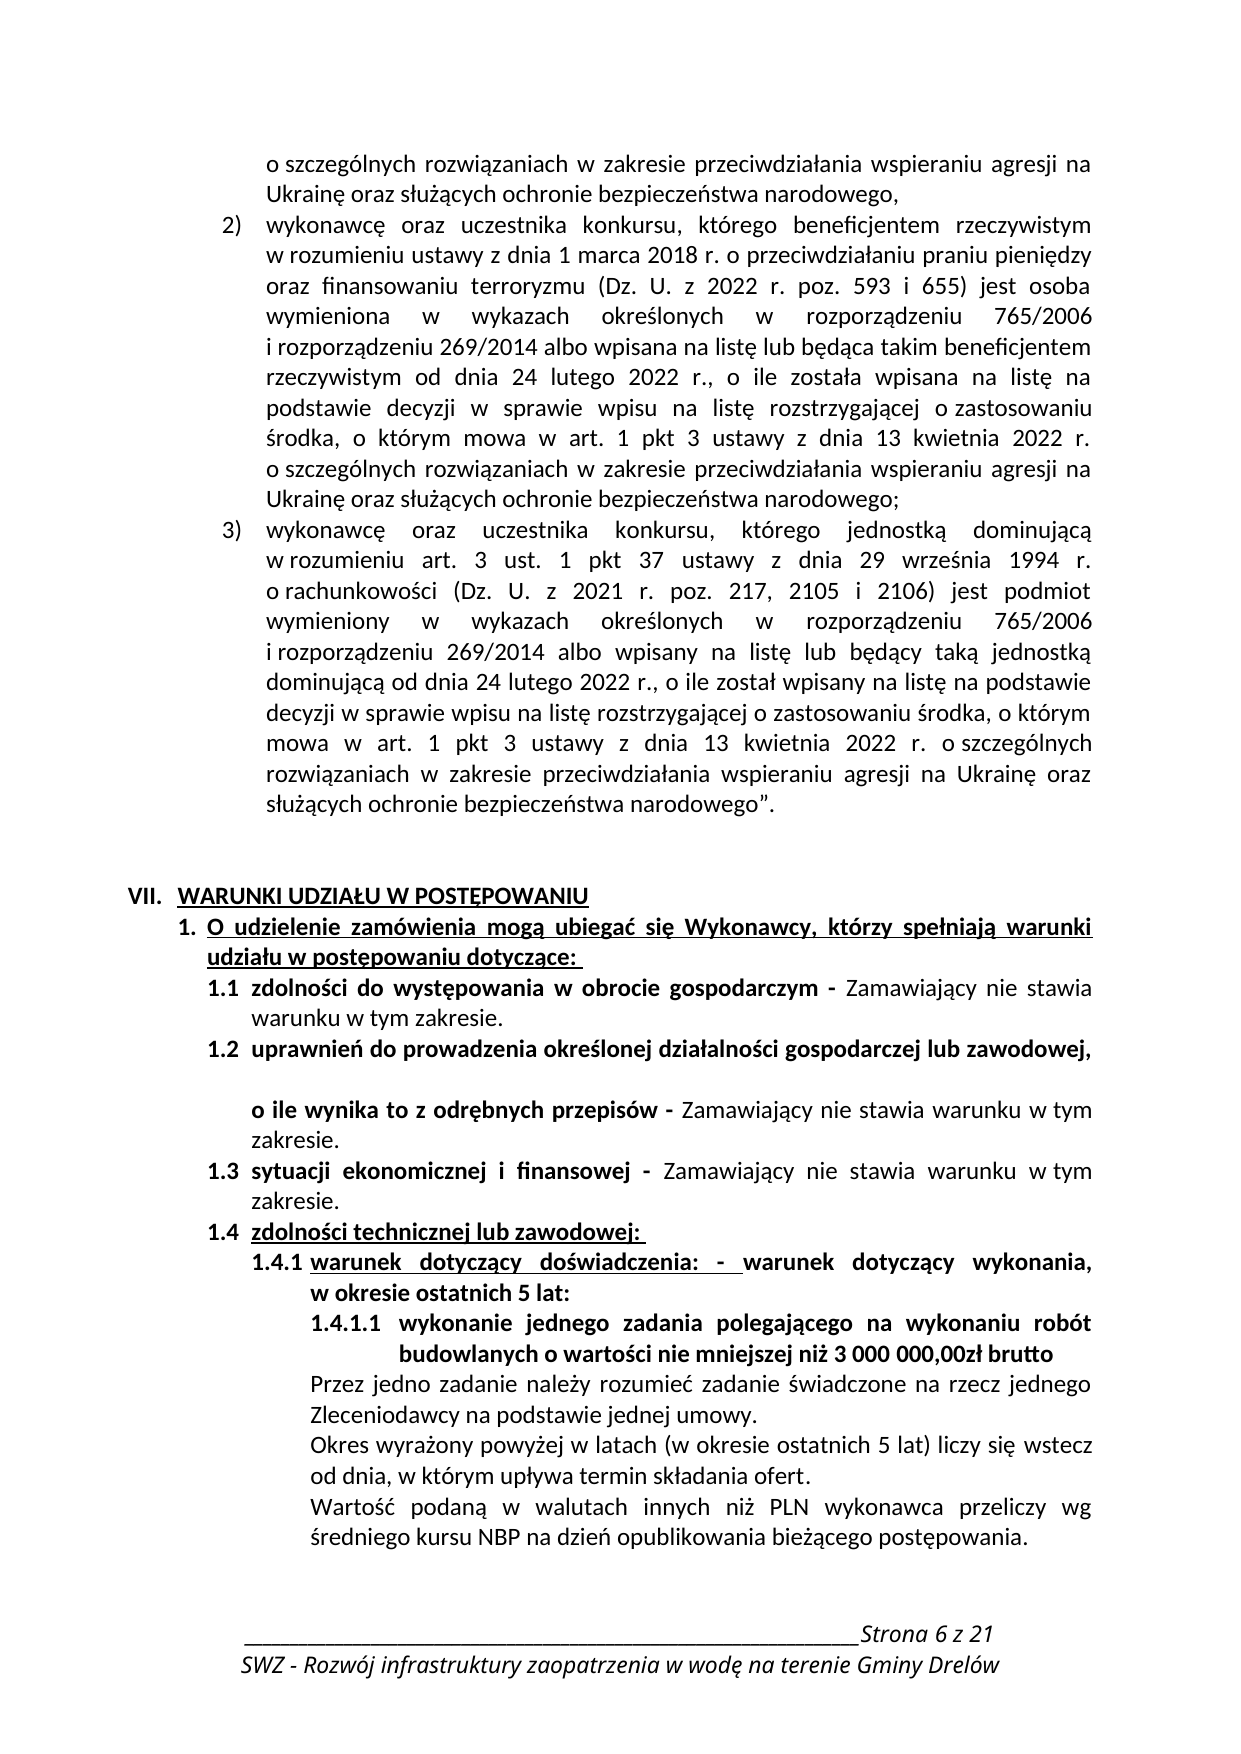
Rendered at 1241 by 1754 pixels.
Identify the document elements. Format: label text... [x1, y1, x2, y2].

list zdolności technicznej lub zawodowej: [207, 1216, 1092, 1246]
list wykonanie jednego zadania polegającego na wykonaniu robót budowlanych o wartości nie mniejszej niż 3 000 000,00zł brutto [310, 1307, 1092, 1368]
list Przez jedno zadanie należy rozumieć zadanie świadczone na rzecz jednego Zleceniodawcy na podstawie jednej umowy. [310, 1368, 1092, 1429]
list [222, 148, 1092, 209]
list O udzielenie zamówienia mogą ubiegać się Wykonawcy, którzy spełniają warunki udziału w postępowaniu dotyczące: [177, 911, 1092, 972]
list zdolności do występowania w obrocie gospodarczym - Zamawiający nie stawia warunku w tym zakresie. [207, 972, 1092, 1033]
list sytuacji ekonomicznej i finansowej - Zamawiający nie stawia warunku w tym zakresie. [207, 1155, 1092, 1216]
list Wartość podaną w walutach innych niż PLN wykonawca przeliczy wg średniego kursu NBP na dzień opublikowania bieżącego postępowania. [310, 1491, 1092, 1552]
list WARUNKI UDZIAŁU W POSTĘPOWANIU [162, 880, 1092, 911]
list uprawnień do prowadzenia określonej działalności gospodarczej lub zawodowej, o ile wynika to z odrębnych przepisów - Zamawiający nie stawia warunku w tym zakresie. [207, 1033, 1092, 1155]
list warunek dotyczący doświadczenia: - warunek dotyczący wykonania, w okresie ostatnich 5 lat: [251, 1246, 1092, 1307]
list Okres wyrażony powyżej w latach (w okresie ostatnich 5 lat) liczy się wstecz od dnia, w którym upływa termin składania ofert. [310, 1429, 1092, 1491]
list wykonawcę oraz uczestnika konkursu, którego jednostką dominującą w rozumieniu art. 3 ust. 1 pkt 37 ustawy z dnia 29 września 1994 r. o rachunkowości (Dz. U. z 2021 r. poz. 217, 2105 i 2106) jest podmiot wymieniony w wykazach określonych w rozporządzeniu 765/2006 i rozporządzeniu 269/2014 albo wpisany na listę lub będący taką jednostką dominującą od dnia 24 lutego 2022 r., o ile został wpisany na listę na podstawie decyzji w sprawie wpisu na listę rozstrzygającej o zastosowaniu środka, o którym mowa w art. 1 pkt 3 ustawy z dnia 13 kwietnia 2022 r. o szczególnych rozwiązaniach w zakresie przeciwdziałania wspieraniu agresji na Ukrainę oraz służących ochronie bezpieczeństwa narodowego”. [222, 514, 1092, 819]
list wykonawcę oraz uczestnika konkursu, którego beneficjentem rzeczywistym w rozumieniu ustawy z dnia 1 marca 2018 r. o przeciwdziałaniu praniu pieniędzy oraz finansowaniu terroryzmu (Dz. U. z 2022 r. poz. 593 i 655) jest osoba wymieniona w wykazach określonych w rozporządzeniu 765/2006 i rozporządzeniu 269/2014 albo wpisana na listę lub będąca takim beneficjentem rzeczywistym od dnia 24 lutego 2022 r., o ile została wpisana na listę na podstawie decyzji w sprawie wpisu na listę rozstrzygającej o zastosowaniu środka, o którym mowa w art. 1 pkt 3 ustawy z dnia 13 kwietnia 2022 r. o szczególnych rozwiązaniach w zakresie przeciwdziałania wspieraniu agresji na Ukrainę oraz służących ochronie bezpieczeństwa narodowego; [222, 209, 1092, 514]
